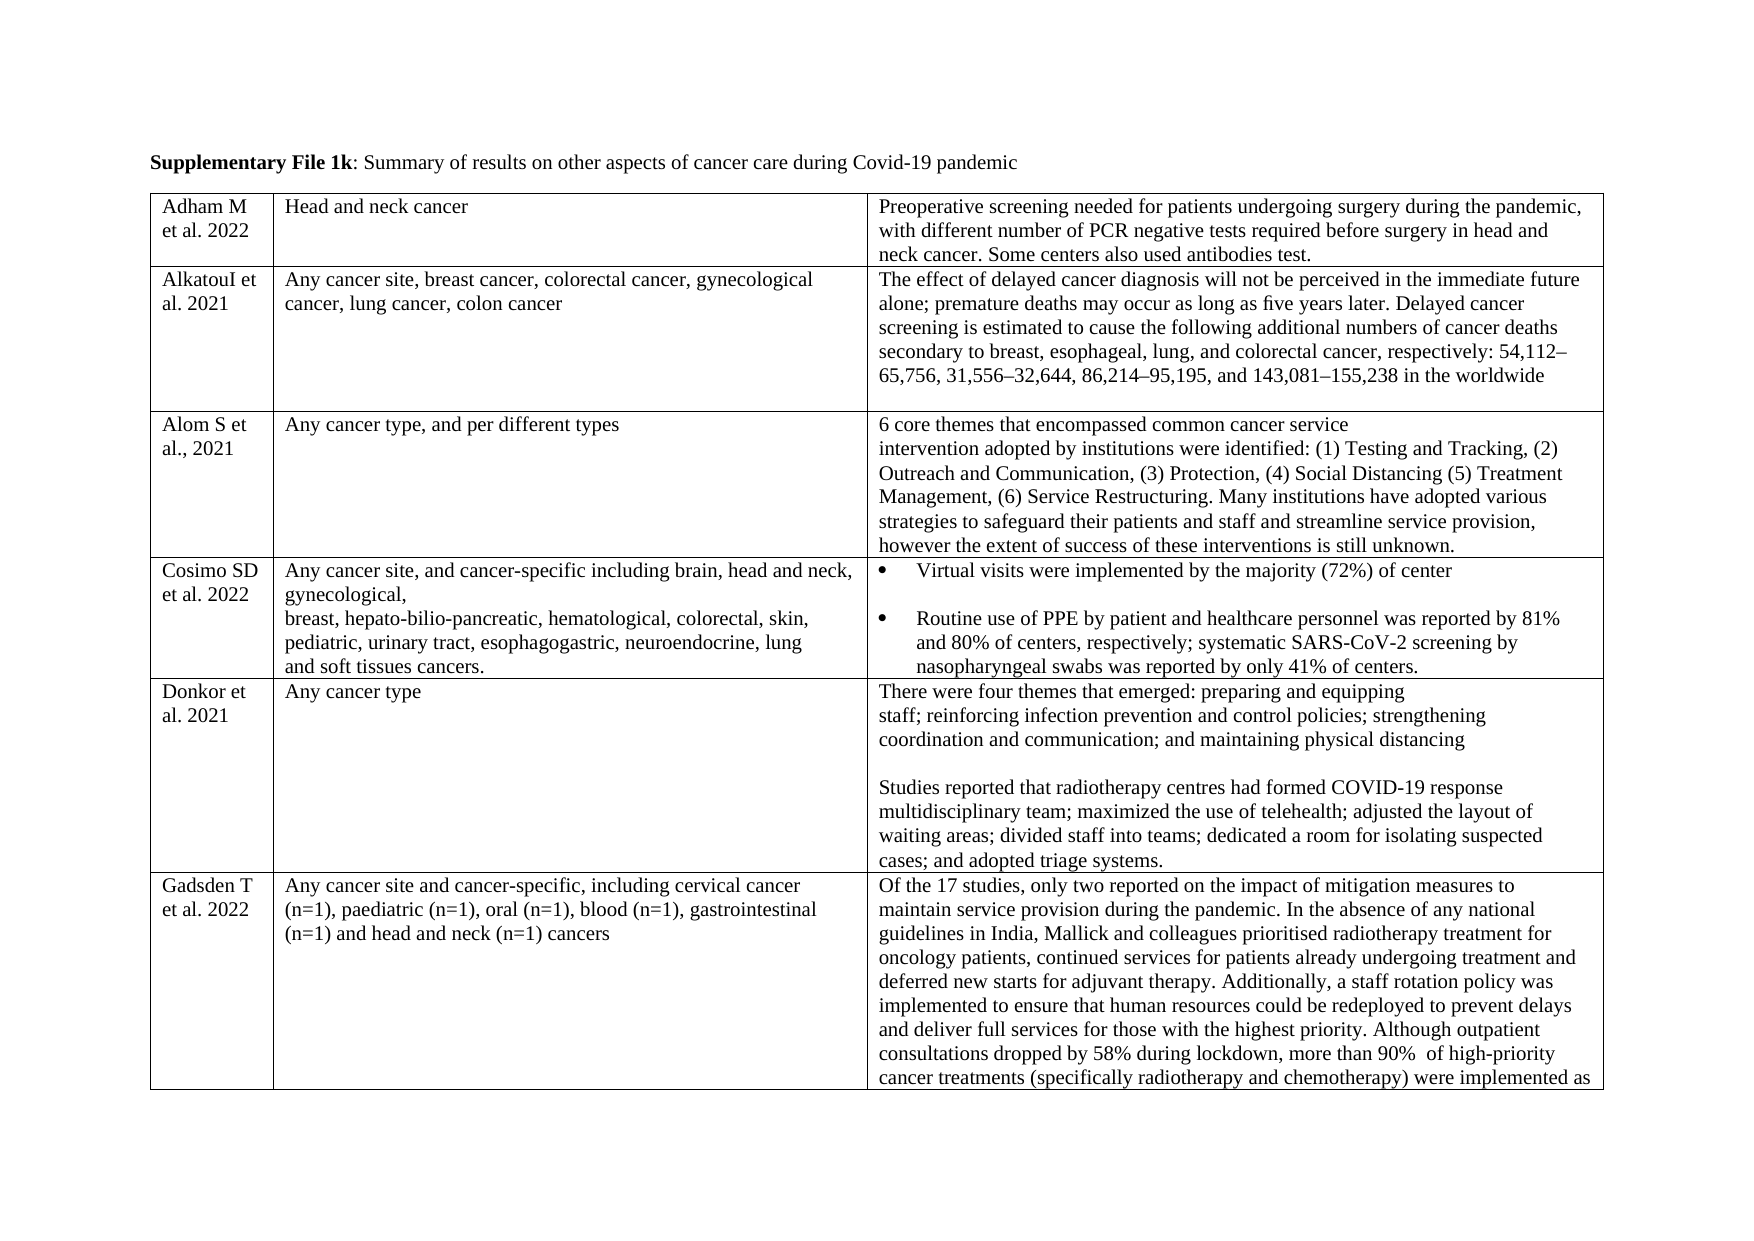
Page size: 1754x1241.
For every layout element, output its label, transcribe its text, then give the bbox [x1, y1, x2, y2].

table_header Head and neck cancer [274, 194, 867, 266]
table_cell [151, 873, 273, 1089]
text Supplementary File 1k: Summary of results on other aspects of cancer care during Covid-19 pandemic [150, 150, 1604, 174]
table_cell There were four themes that emerged: preparing and equipping staff; reinforcing infection prevention and control policies; strengthening coordination and communication; and maintaining physical distancing Studies reported that radiotherapy centres had formed COVID-19 response multidisciplinary team; maximized the use of telehealth; adjusted the layout of waiting areas; divided staff into teams; dedicated a room for isolating suspected cases; and adopted triage systems. [868, 679, 1603, 872]
table_header Adham M et al. 2022 [151, 194, 273, 266]
table_header Preoperative screening needed for patients undergoing surgery during the pandemic, with different number of PCR negative tests required before surgery in head and neck cancer. Some centers also used antibodies test. [868, 194, 1603, 266]
table_cell Donkor et al. 2021 [151, 679, 273, 872]
table_cell Cosimo SD et al. 2022 [151, 558, 273, 678]
table_cell The effect of delayed cancer diagnosis will not be perceived in the immediate future alone; premature deaths may occur as long as ﬁve years later. Delayed cancer screening is estimated to cause the following additional numbers of cancer deaths secondary to breast, esophageal, lung, and colorectal cancer, respectively: 54,112–65,756, 31,556–32,644, 86,214–95,195, and 143,081–155,238 in the worldwide [868, 267, 1603, 411]
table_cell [868, 873, 1603, 1089]
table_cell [274, 873, 867, 1089]
table_cell Any cancer type [274, 679, 867, 872]
table_cell Virtual visits were implemented by the majority (72%) of center Routine use of PPE by patient and healthcare personnel was reported by 81% and 80% of centers, respectively; systematic SARS-CoV-2 screening by nasopharyngeal swabs was reported by only 41% of centers. [868, 558, 1603, 678]
table_cell AlkatouI et al. 2021 [151, 267, 273, 411]
table_cell Alom S et al., 2021 [151, 412, 273, 557]
table_cell Any cancer site, and cancer-specific including brain, head and neck, gynecological, breast, hepato-bilio-pancreatic, hematological, colorectal, skin, pediatric, urinary tract, esophagogastric, neuroendocrine, lung and soft tissues cancers. [274, 558, 867, 678]
table_cell Any cancer type, and per different types [274, 412, 867, 557]
table_cell 6 core themes that encompassed common cancer service intervention adopted by institutions were identified: (1) Testing and Tracking, (2) Outreach and Communication, (3) Protection, (4) Social Distancing (5) Treatment Management, (6) Service Restructuring. Many institutions have adopted various strategies to safeguard their patients and staff and streamline service provision, however the extent of success of these interventions is still unknown. [868, 412, 1603, 557]
table_cell Any cancer site, breast cancer, colorectal cancer, gynecological cancer, lung cancer, colon cancer [274, 267, 867, 411]
